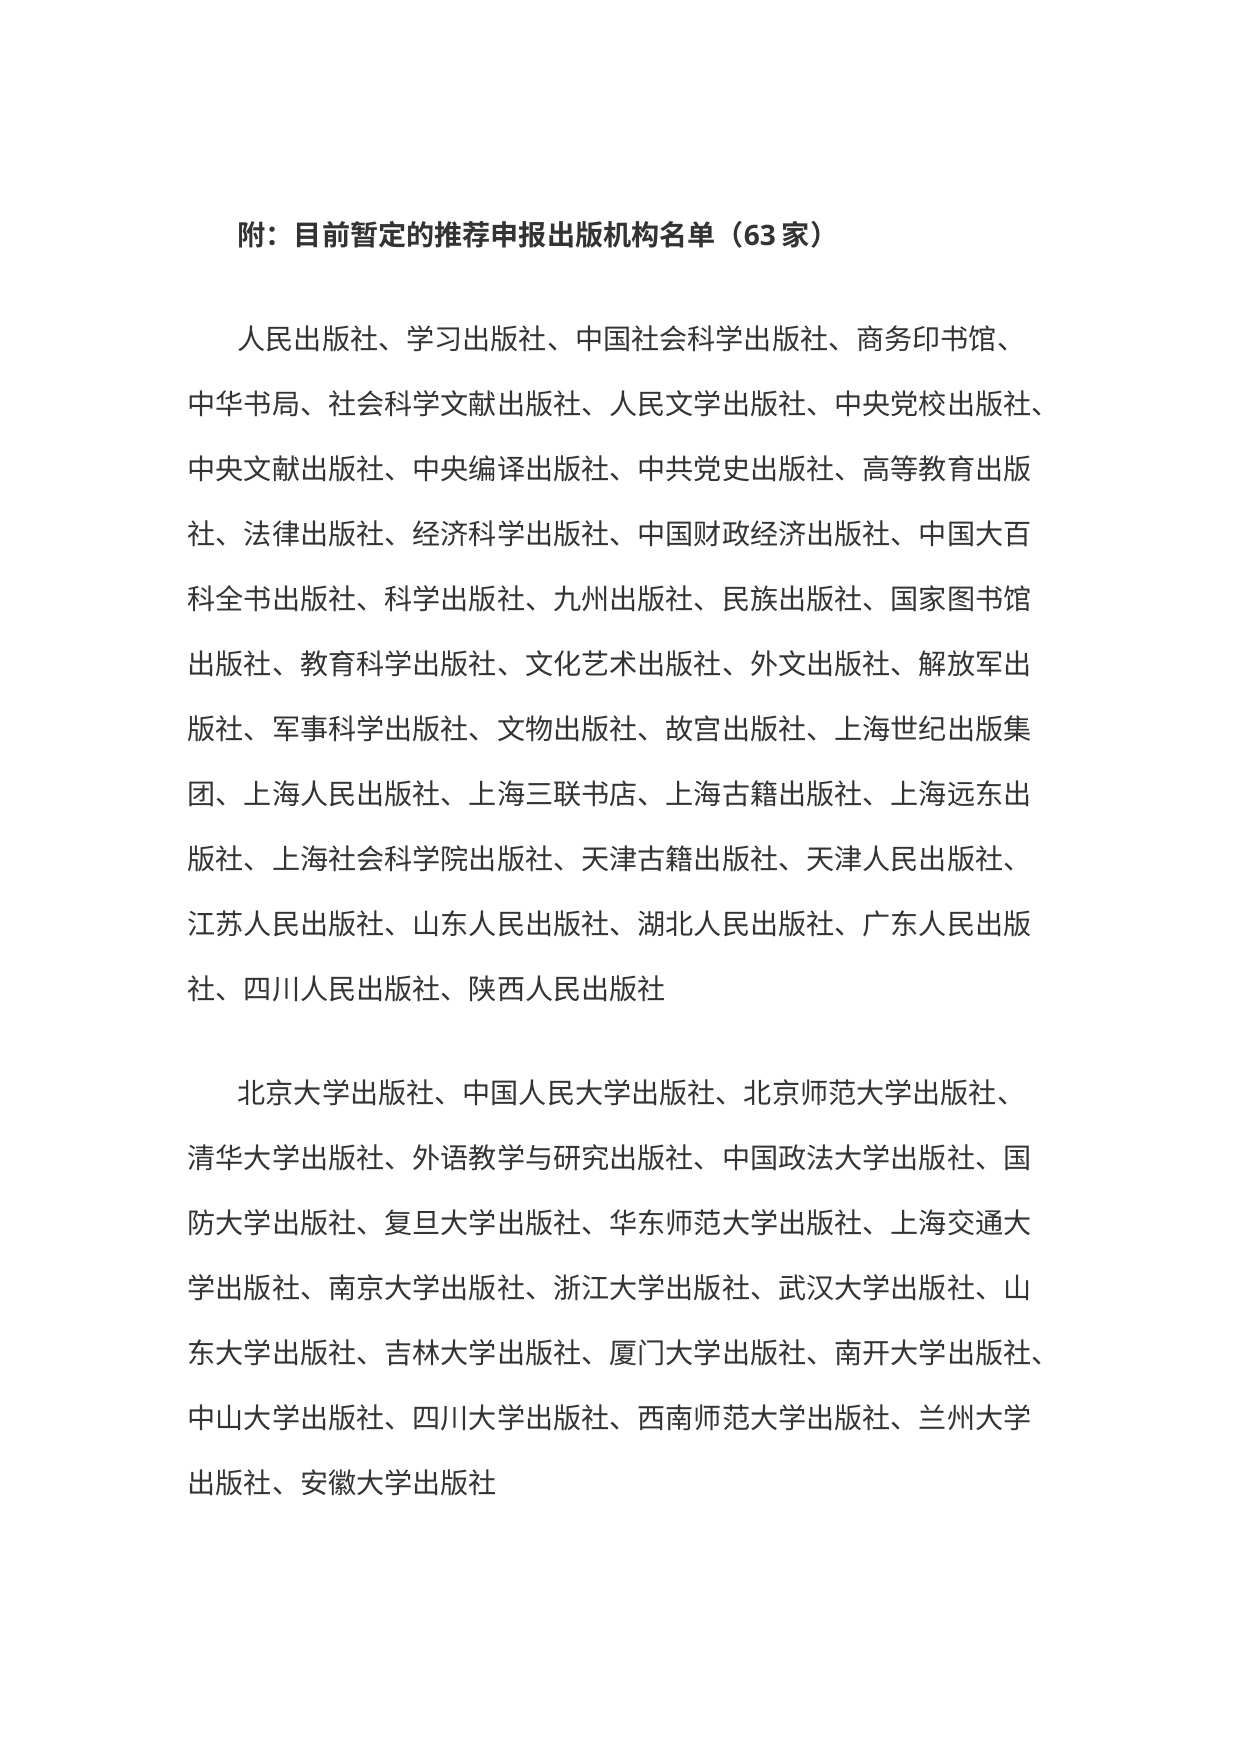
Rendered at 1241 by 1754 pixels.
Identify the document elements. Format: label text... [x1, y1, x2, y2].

text 人民出版社、学习出版社、中国社会科学出版社、商务印书馆、中华书局、社会科学文献出版社、人民文学出版社、中央党校出版社、中央文献出版社、中央编译出版社、中共党史出版社、高等教育出版社、法律出版社、经济科学出版社、中国财政经济出版社、中国大百科全书出版社、科学出版社、九州出版社、民族出版社、国家图书馆出版社、教育科学出版社、文化艺术出版社、外文出版社、解放军出版社、军事科学出版社、文物出版社、故宫出版社、上海世纪出版集团、上海人民出版社、上海三联书店、上海古籍出版社、上海远东出版社、上海社会科学院出版社、天津古籍出版社、天津人民出版社、江苏人民出版社、山东人民出版社、湖北人民出版社、广东人民出版社、四川人民出版社、陕西人民出版社 [187, 305, 1053, 1020]
text 附：目前暂定的推荐申报出版机构名单（63家） [187, 201, 1053, 266]
text 北京大学出版社、中国人民大学出版社、北京师范大学出版社、清华大学出版社、外语教学与研究出版社、中国政法大学出版社、国防大学出版社、复旦大学出版社、华东师范大学出版社、上海交通大学出版社、南京大学出版社、浙江大学出版社、武汉大学出版社、山东大学出版社、吉林大学出版社、厦门大学出版社、南开大学出版社、中山大学出版社、四川大学出版社、西南师范大学出版社、兰州大学出版社、安徽大学出版社 [187, 1059, 1053, 1514]
